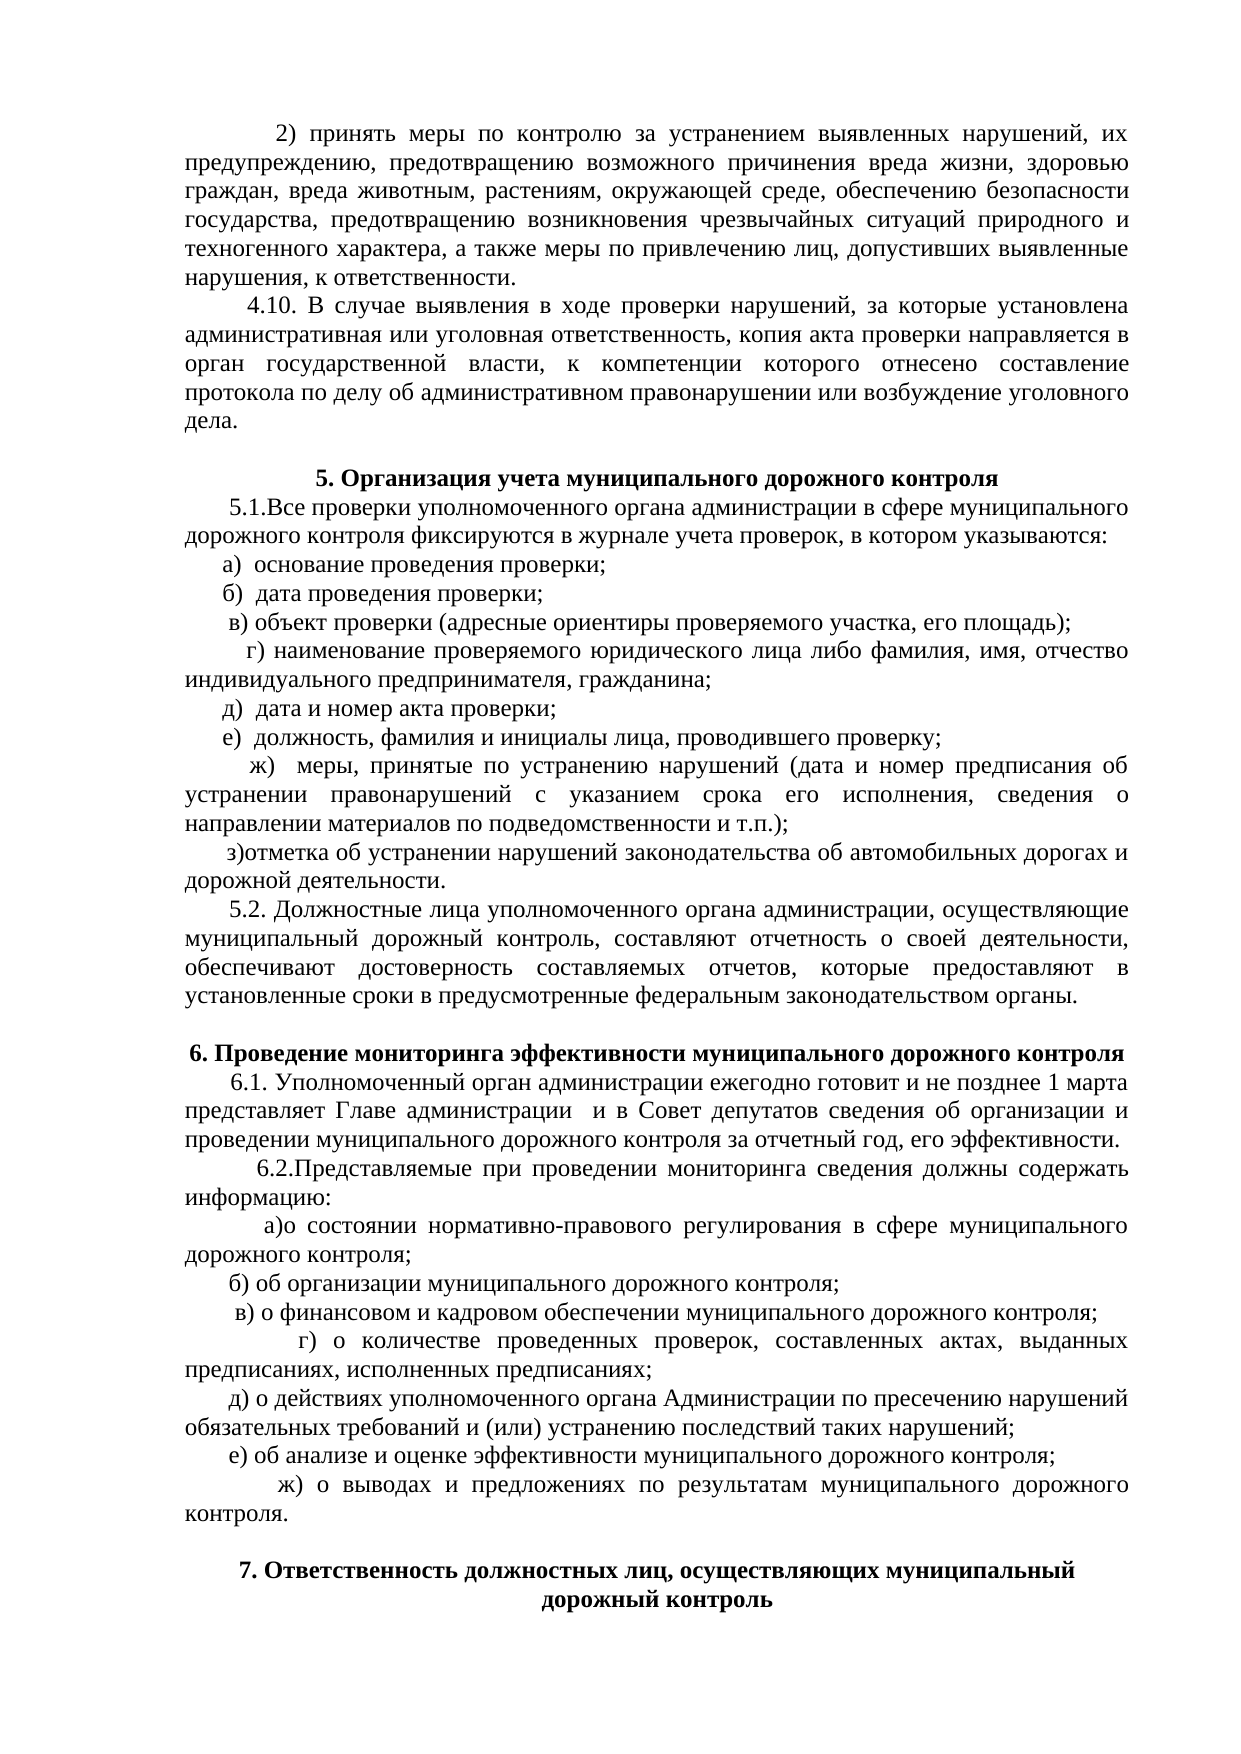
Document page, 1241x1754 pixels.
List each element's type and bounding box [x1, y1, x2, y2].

table_header [177, 118, 1137, 1613]
